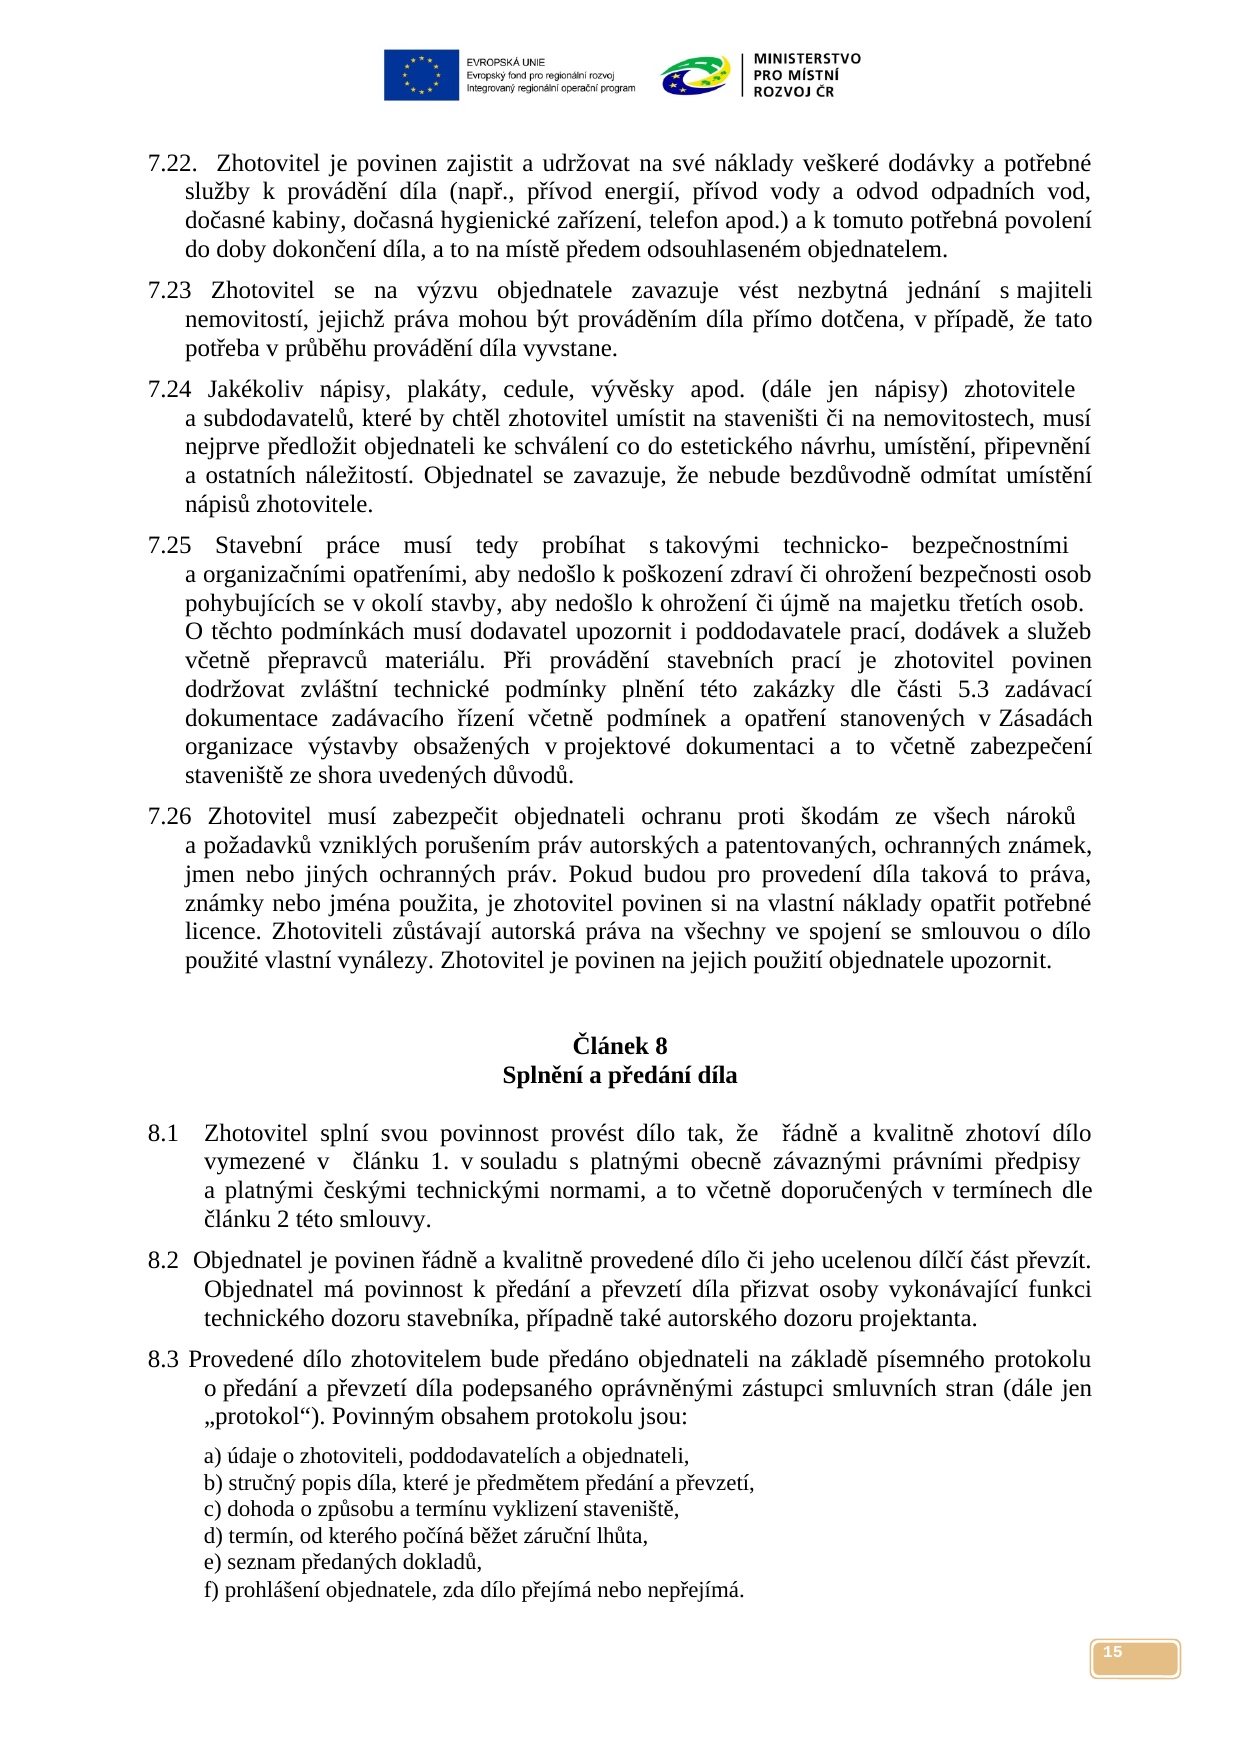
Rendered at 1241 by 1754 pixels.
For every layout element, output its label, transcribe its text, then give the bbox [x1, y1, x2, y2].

text 7.24 Jakékoliv nápisy, plakáty, cedule, vývěsky apod. (dále jen nápisy) zhotovitele a subdodavatelů, které by chtěl zhotovitel umístit na staveništi či na nemovitostech, musí nejprve předložit objednateli ke schválení co do estetického návrhu, umístění, připevnění a ostatních náležitostí. Objednatel se zavazuje, že nebude bezdůvodně odmítat umístění nápisů zhotovitele. [148, 374, 1093, 518]
text 7.22. Zhotovitel je povinen zajistit a udržovat na své náklady veškeré dodávky a potřebné služby k provádění díla (např., přívod energií, přívod vody a odvod odpadních vod, dočasné kabiny, dočasná hygienické zařízení, telefon apod.) a k tomuto potřebná povolení do doby dokončení díla, a to na místě předem odsouhlaseném objednatelem. [148, 148, 1093, 263]
text a) údaje o zhotoviteli, poddodavatelích a objednateli, b) stručný popis díla, které je předmětem předání a převzetí, c) dohoda o způsobu a termínu vyklizení staveniště, d) termín, od kterého počíná běžet záruční lhůta, e) seznam předaných dokladů, f) prohlášení objednatele, zda dílo přejímá nebo nepřejímá. [204, 1443, 1093, 1603]
text 8.1 Zhotovitel splní svou povinnost provést dílo tak, že řádně a kvalitně zhotoví dílo vymezené v článku 1. v souladu s platnými obecně závaznými právními předpisy a platnými českými technickými normami, a to včetně doporučených v termínech dle článku 2 této smlouvy. [148, 1118, 1093, 1233]
text 7.23 Zhotovitel se na výzvu objednatele zavazuje vést nezbytná jednání s majiteli nemovitostí, jejichž práva mohou být prováděním díla přímo dotčena, v případě, že tato potřeba v průběhu provádění díla vyvstane. [148, 275, 1093, 361]
text Článek 8 [148, 1031, 1093, 1060]
text 7.25 Stavební práce musí tedy probíhat s takovými technicko- bezpečnostními a organizačními opatřeními, aby nedošlo k poškození zdraví či ohrožení bezpečnosti osob pohybujících se v okolí stavby, aby nedošlo k ohrožení či újmě na majetku třetích osob. O těchto podmínkách musí dodavatel upozornit i poddodavatele prací, dodávek a služeb včetně přepravců materiálu. Při provádění stavebních prací je zhotovitel povinen dodržovat zvláštní technické podmínky plnění této zakázky dle části 5.3 zadávací dokumentace zadávacího řízení včetně podmínek a opatření stanovených v Zásadách organizace výstavby obsažených v projektové dokumentaci a to včetně zabezpečení staveniště ze shora uvedených důvodů. [148, 530, 1093, 789]
text 8.3 Provedené dílo zhotovitelem bude předáno objednateli na základě písemného protokolu o předání a převzetí díla podepsaného oprávněnými zástupci smluvních stran (dále jen „protokol“). Povinným obsahem protokolu jsou: [148, 1344, 1093, 1430]
text 7.26 Zhotovitel musí zabezpečit objednateli ochranu proti škodám ze všech nároků a požadavků vzniklých porušením práv autorských a patentovaných, ochranných známek, jmen nebo jiných ochranných práv. Pokud budou pro provedení díla taková to práva, známky nebo jména použita, je zhotovitel povinen si na vlastní náklady opatřit potřebné licence. Zhotoviteli zůstávají autorská práva na všechny ve spojení se smlouvou o dílo použité vlastní vynálezy. Zhotovitel je povinen na jejich použití objednatele upozornit. [148, 801, 1093, 974]
picture [367, 32, 877, 117]
text 8.2 Objednatel je povinen řádně a kvalitně provedené dílo či jeho ucelenou dílčí část převzít. Objednatel má povinnost k předání a převzetí díla přizvat osoby vykonávající funkci technického dozoru stavebníka, případně také autorského dozoru projektanta. [148, 1245, 1093, 1331]
text Splnění a předání díla [148, 1060, 1093, 1089]
